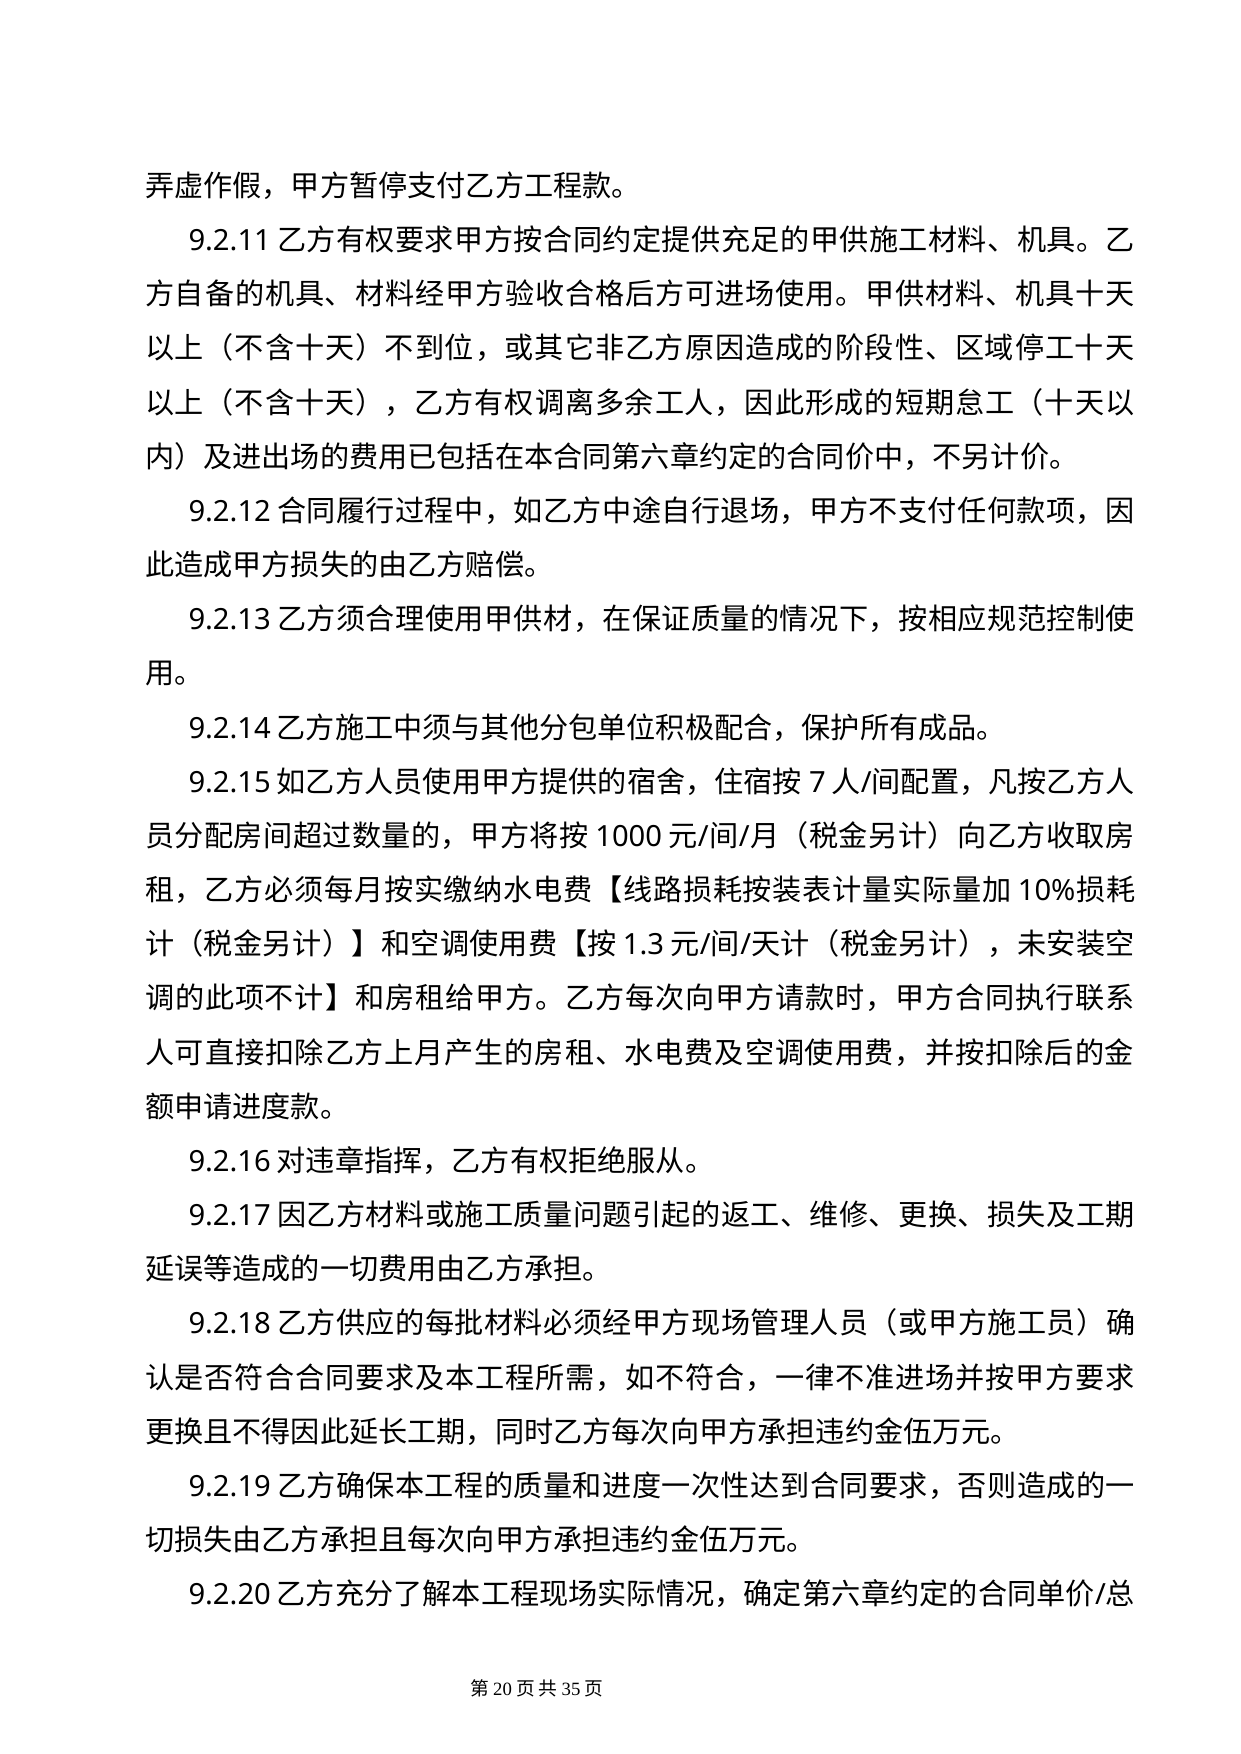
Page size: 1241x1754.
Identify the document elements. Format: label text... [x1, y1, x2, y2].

text 9.2.13乙方须合理使用甲供材，在保证质量的情况下，按相应规范控制使用。 [145, 586, 1135, 695]
text 9.2.18乙方供应的每批材料必须经甲方现场管理人员（或甲方施工员）确认是否符合合同要求及本工程所需，如不符合，一律不准进场并按甲方要求更换且不得因此延长工期，同时乙方每次向甲方承担违约金伍万元。 [145, 1291, 1135, 1453]
text 9.2.11乙方有权要求甲方按合同约定提供充足的甲供施工材料、机具。乙方自备的机具、材料经甲方验收合格后方可进场使用。甲供材料、机具十天以上（不含十天）不到位，或其它非乙方原因造成的阶段性、区域停工十天以上（不含十天），乙方有权调离多余工人，因此形成的短期怠工（十天以内）及进出场的费用已包括在本合同第六章约定的合同价中，不另计价。 [145, 207, 1135, 478]
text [145, 153, 1135, 207]
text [145, 1561, 1135, 1616]
text 9.2.16对违章指挥，乙方有权拒绝服从。 [145, 1128, 1135, 1182]
text 9.2.12合同履行过程中，如乙方中途自行退场，甲方不支付任何款项，因此造成甲方损失的由乙方赔偿。 [145, 478, 1135, 586]
text 9.2.15如乙方人员使用甲方提供的宿舍，住宿按7人/间配置，凡按乙方人员分配房间超过数量的，甲方将按1000元/间/月（税金另计）向乙方收取房租，乙方必须每月按实缴纳水电费【线路损耗按装表计量实际量加10%损耗计（税金另计）】和空调使用费【按1.3元/间/天计（税金另计），未安装空调的此项不计】和房租给甲方。乙方每次向甲方请款时，甲方合同执行联系人可直接扣除乙方上月产生的房租、水电费及空调使用费，并按扣除后的金额申请进度款。 [145, 749, 1135, 1128]
text 9.2.17因乙方材料或施工质量问题引起的返工、维修、更换、损失及工期延误等造成的一切费用由乙方承担。 [145, 1182, 1135, 1291]
text 9.2.19乙方确保本工程的质量和进度一次性达到合同要求，否则造成的一切损失由乙方承担且每次向甲方承担违约金伍万元。 [145, 1453, 1135, 1561]
text 9.2.14乙方施工中须与其他分包单位积极配合，保护所有成品。 [145, 695, 1135, 749]
